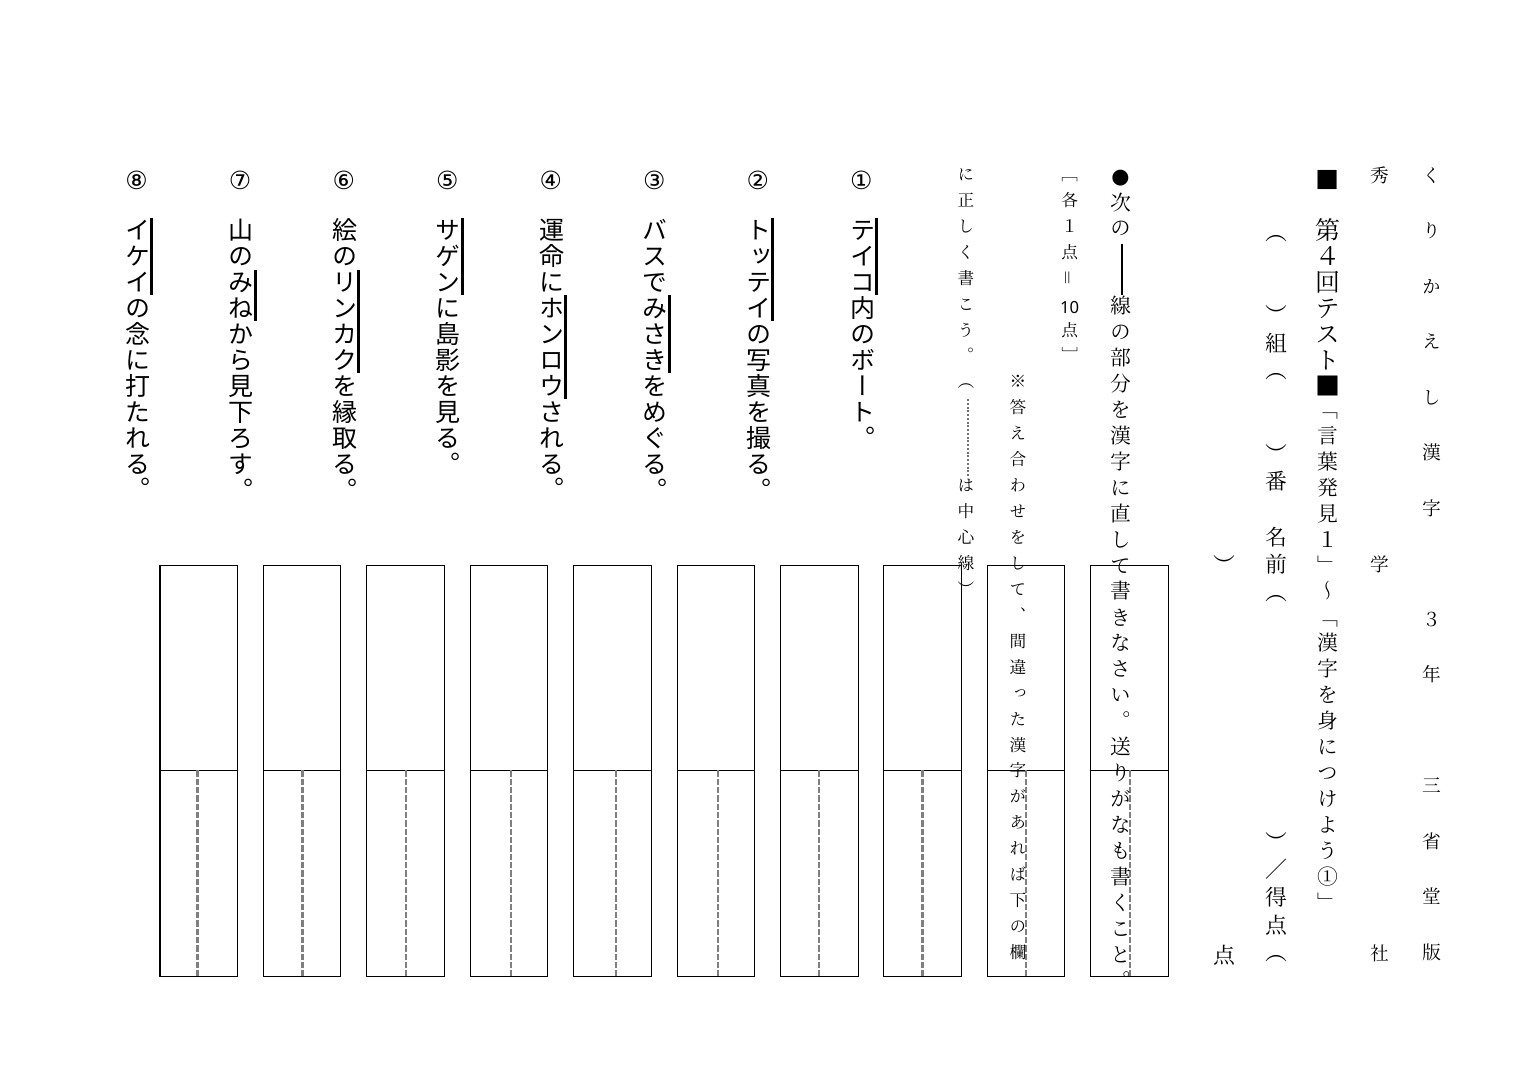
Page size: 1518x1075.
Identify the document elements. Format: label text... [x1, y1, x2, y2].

text ③バスでみさきをめぐる。 [629, 166, 681, 969]
text ※答え合わせをして、間違った漢字があれば下の欄に正しく書こう。（ は中心線） [940, 166, 1043, 969]
text ●次の 線の部分を漢字に直して書きなさい。送りがなも書くこと。［各１点＝10点］ [1043, 166, 1147, 969]
text ⑦山のみねから見下ろす。 [215, 166, 267, 969]
text ⑤サゲンに島影を見る。 [422, 166, 474, 969]
text （ ）組（ ）番 名前（ ）／得点（ ）点 [1199, 166, 1302, 969]
text ■第４回テスト■「言葉発見１」～「漢字を身につけよう①」 [1302, 166, 1354, 969]
text ①テイコ内のボート。 [836, 166, 888, 969]
text ⑥絵のリンカクを縁取る。 [319, 166, 371, 969]
text ②トッテイの写真を撮る。 [733, 166, 785, 969]
text ⑧イケイの念に打たれる。 [112, 166, 163, 969]
text ④運命にホンロウされる。 [526, 166, 578, 969]
text くりかえし漢字 ３年 三省堂版 秀学社 [1354, 166, 1458, 969]
